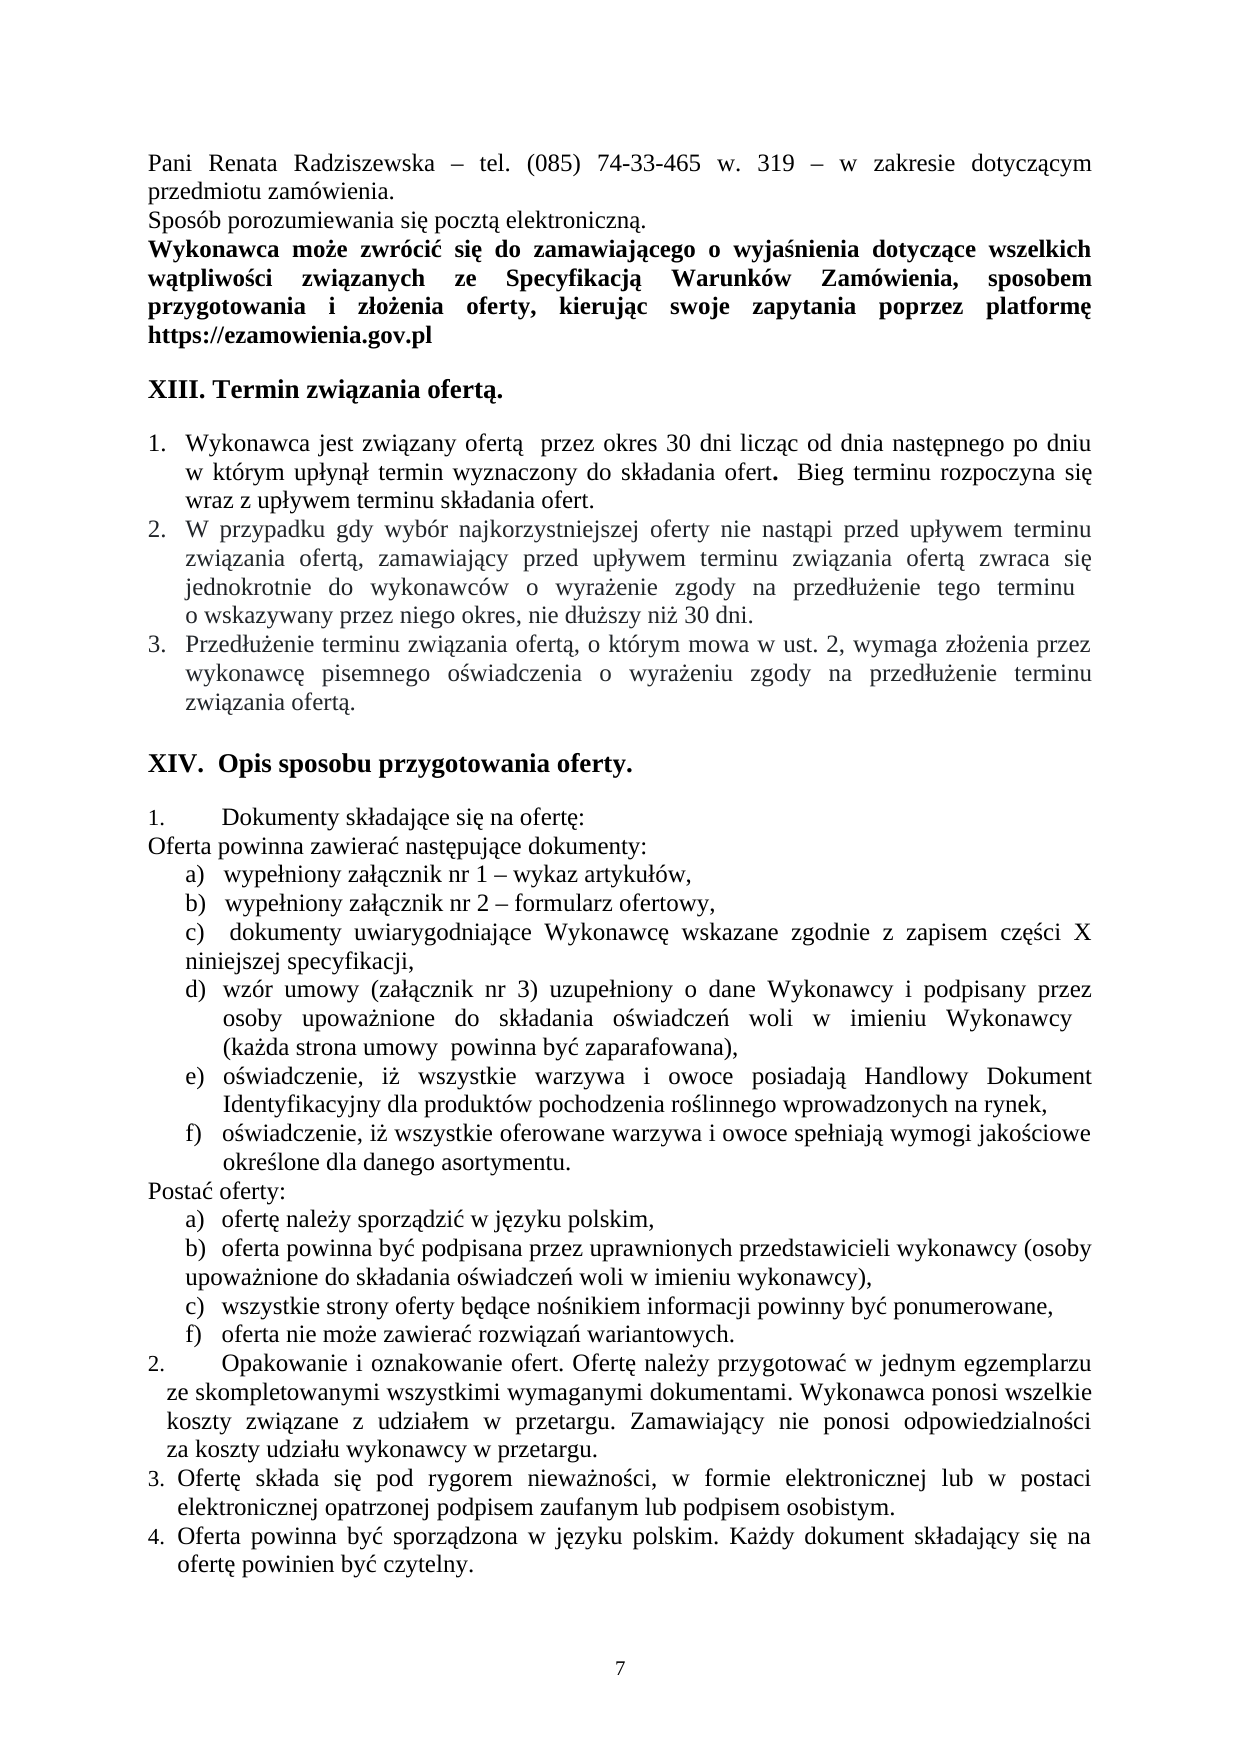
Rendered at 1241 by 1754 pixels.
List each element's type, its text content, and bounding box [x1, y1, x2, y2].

list W przypadku gdy wybór najkorzystniejszej oferty nie nastąpi przed upływem terminu związania ofertą, zamawiający przed upływem terminu związania ofertą zwraca się jednokrotnie do wykonawców o wyrażenie zgody na przedłużenie tego terminu o wskazywany przez niego okres, nie dłuższy niż 30 dni. [148, 514, 1093, 629]
subtitle XIII. Termin związania ofertą. [148, 373, 1093, 404]
text b) wypełniony załącznik nr 2 – formularz ofertowy, [148, 888, 1093, 917]
subtitle Sposób porozumiewania się pocztą elektroniczną. [148, 205, 1093, 234]
subtitle XIV. Opis sposobu przygotowania oferty. [148, 747, 1093, 778]
text d) wzór umowy (załącznik nr 3) uzupełniony o dane Wykonawcy i podpisany przez osoby upoważnione do składania oświadczeń woli w imieniu Wykonawcy (każda strona umowy powinna być zaparafowana), [185, 974, 1093, 1061]
text Pani Renata Radziszewska – tel. (085) 74-33-465 w. 319 – w zakresie dotyczącym przedmiotu zamówienia. [148, 148, 1093, 205]
text a) ofertę należy sporządzić w języku polskim, [185, 1204, 1093, 1233]
subtitle Wykonawca może zwrócić się do zamawiającego o wyjaśnienia dotyczące wszelkich wątpliwości związanych ze Specyfikacją Warunków Zamówienia, sposobem przygotowania i złożenia oferty, kierując swoje zapytania poprzez platformę https://ezamowienia.gov.pl [148, 234, 1093, 349]
list Dokumenty składające się na ofertę: [148, 802, 1093, 831]
text f) oświadczenie, iż wszystkie oferowane warzywa i owoce spełniają wymogi jakościowe określone dla danego asortymentu. [185, 1118, 1093, 1176]
text a) wypełniony załącznik nr 1 – wykaz artykułów, [148, 859, 1093, 888]
text e) oświadczenie, iż wszystkie warzywa i owoce posiadają Handlowy Dokument Identyfikacyjny dla produktów pochodzenia roślinnego wprowadzonych na rynek, [185, 1061, 1093, 1118]
text c) dokumenty uwiarygodniające Wykonawcę wskazane zgodnie z zapisem części X niniejszej specyfikacji, [185, 917, 1093, 974]
list Wykonawca jest związany ofertą przez okres 30 dni licząc od dnia następnego po dniu w którym upłynął termin wyznaczony do składania ofert. Bieg terminu rozpoczyna się wraz z upływem terminu składania ofert. [148, 428, 1093, 514]
list Oferta powinna być sporządzona w języku polskim. Każdy dokument składający się na ofertę powinien być czytelny. [148, 1521, 1093, 1578]
text f) oferta nie może zawierać rozwiązań wariantowych. [185, 1319, 1093, 1348]
text c) wszystkie strony oferty będące nośnikiem informacji powinny być ponumerowane, [185, 1291, 1093, 1319]
text Postać oferty: [148, 1176, 1093, 1204]
list Opakowanie i oznakowanie ofert. Ofertę należy przygotować w jednym egzemplarzu ze skompletowanymi wszystkimi wymaganymi dokumentami. Wykonawca ponosi wszelkie koszty związane z udziałem w przetargu. Zamawiający nie ponosi odpowiedzialności za koszty udziału wykonawcy w przetargu. [148, 1348, 1093, 1463]
text Oferta powinna zawierać następujące dokumenty: [148, 831, 1093, 859]
text b) oferta powinna być podpisana przez uprawnionych przedstawicieli wykonawcy (osoby upoważnione do składania oświadczeń woli w imieniu wykonawcy), [185, 1233, 1093, 1291]
list Przedłużenie terminu związania ofertą, o którym mowa w ust. 2, wymaga złożenia przez wykonawcę pisemnego oświadczenia o wyrażeniu zgody na przedłużenie terminu związania ofertą. [148, 629, 1093, 716]
list Ofertę składa się pod rygorem nieważności, w formie elektronicznej lub w postaci elektronicznej opatrzonej podpisem zaufanym lub podpisem osobistym. [148, 1463, 1093, 1521]
